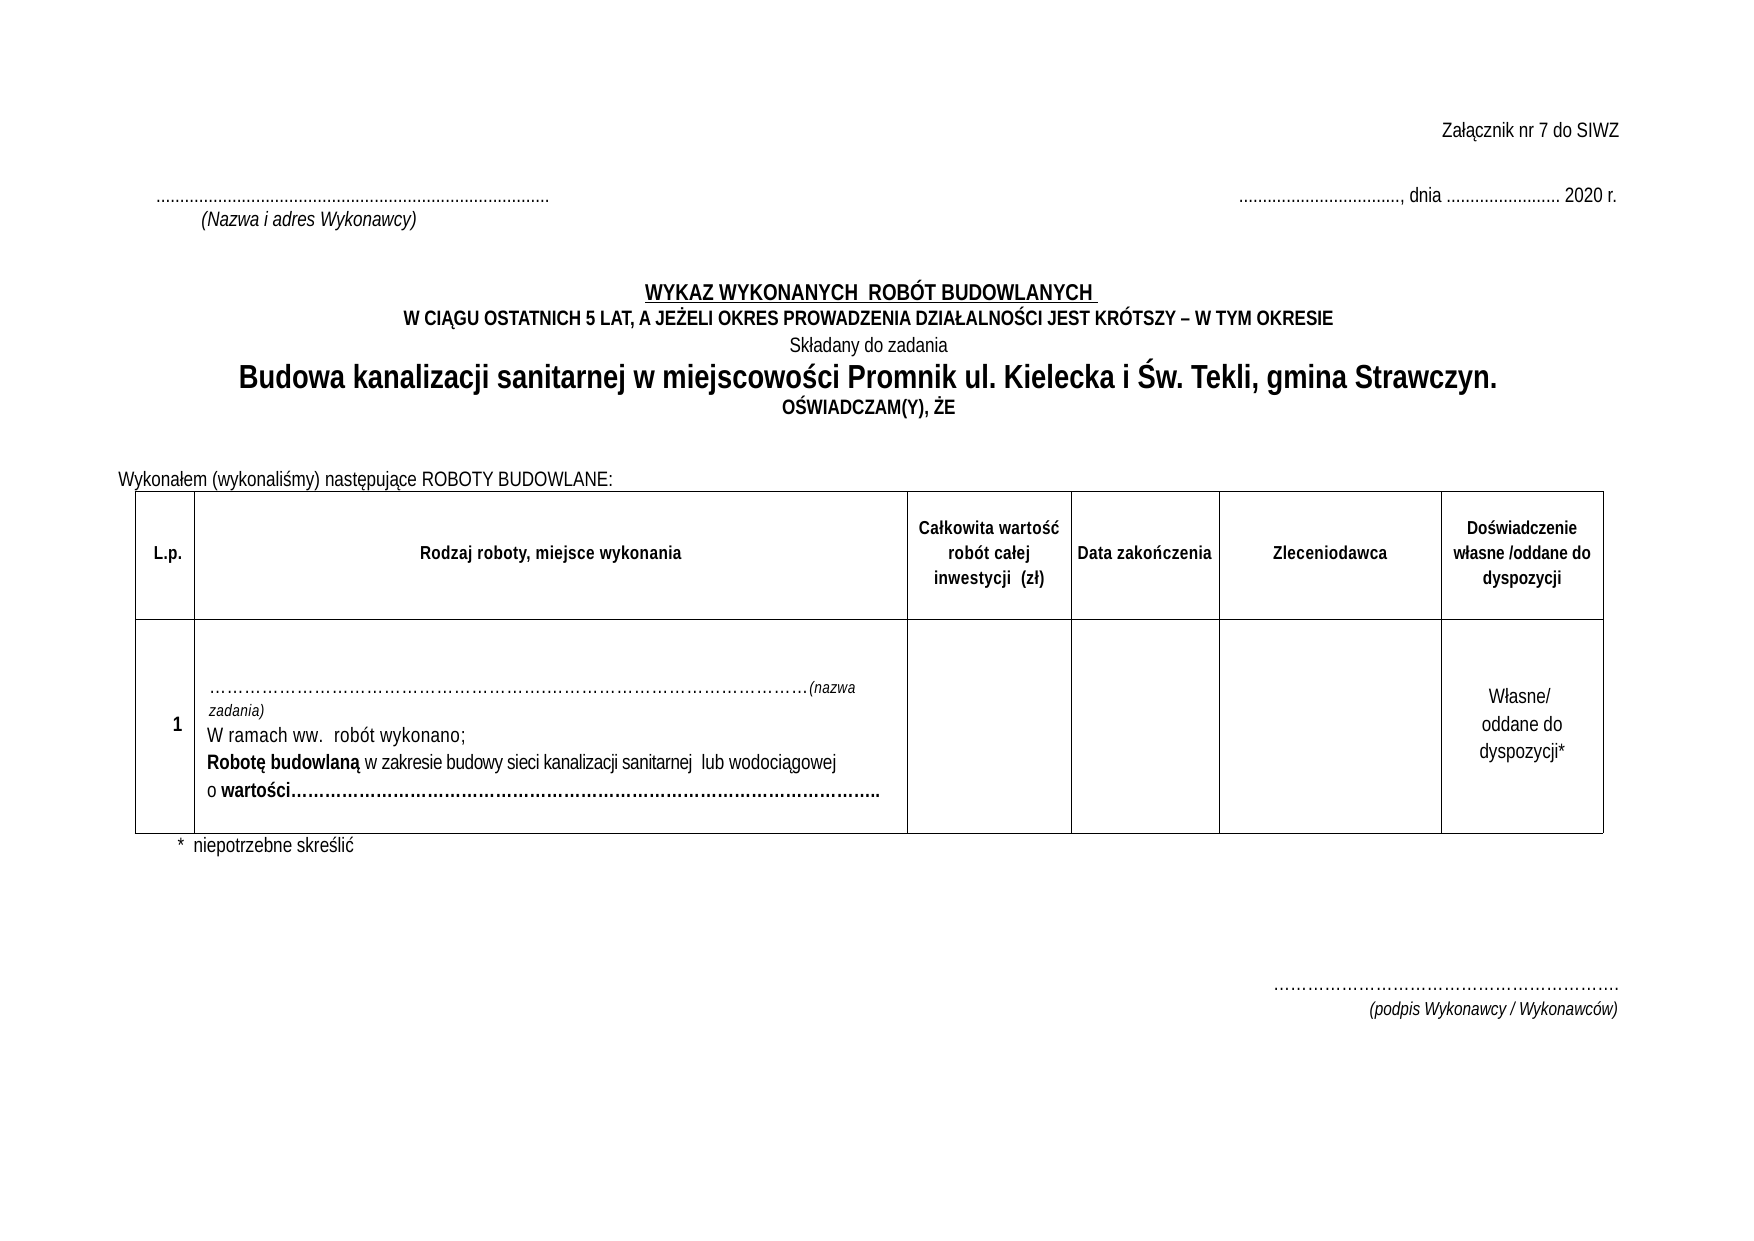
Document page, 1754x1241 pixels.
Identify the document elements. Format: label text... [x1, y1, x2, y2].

table_header Data zakończenia [1072, 492, 1219, 619]
table_cell Własne/ oddane do dyspozycji* [1442, 620, 1603, 833]
text Załącznik nr 7 do SIWZ [118, 118, 1619, 142]
table_cell 1 [136, 620, 194, 833]
text ……………………………………………………. [177, 970, 1619, 994]
text Wykonałem (wykonaliśmy) następujące ROBOTY BUDOWLANE: [118, 467, 1619, 491]
table_cell ………………………………………………….………………………………………(nazwa zadania) W ramach ww. robót wykonano; Robotę budowlaną w zakresie budowy sieci kanalizacji sanitarnej lub wodociągowej o wartości………………………………………………………………………………………….. [195, 620, 907, 833]
table_header L.p. [136, 492, 194, 619]
text (podpis Wykonawcy / Wykonawców) [118, 998, 1619, 1019]
table_cell [1220, 620, 1441, 833]
table_header Całkowita wartość robót całej inwestycji (zł) [908, 492, 1071, 619]
text Składany do zadania [118, 333, 1619, 357]
text (Nazwa i adres Wykonawcy) [118, 207, 1615, 231]
table_header Zleceniodawca [1220, 492, 1441, 619]
text ................................................................................... .................................., dnia ........................ 2020 r. [118, 183, 1619, 207]
text * niepotrzebne skreślić [177, 833, 1619, 857]
text WYKAZ WYKONANYCH ROBÓT BUDOWLANYCH [118, 279, 1619, 306]
text Budowa kanalizacji sanitarnej w miejscowości Promnik ul. Kielecka i Św. Tekli, gmina Strawczyn. [118, 357, 1619, 395]
text W CIĄGU OSTATNICH 5 LAT, A JEŻELI OKRES PROWADZENIA DZIAŁALNOŚCI JEST KRÓTSZY – W TYM OKRESIE [118, 306, 1619, 329]
table_cell [1072, 620, 1219, 833]
table_header Rodzaj roboty, miejsce wykonania [195, 492, 907, 619]
text OŚWIADCZAM(Y), ŻE [118, 395, 1619, 419]
table_header Doświadczenie własne /oddane do dyspozycji [1442, 492, 1603, 619]
table_cell [908, 620, 1071, 833]
